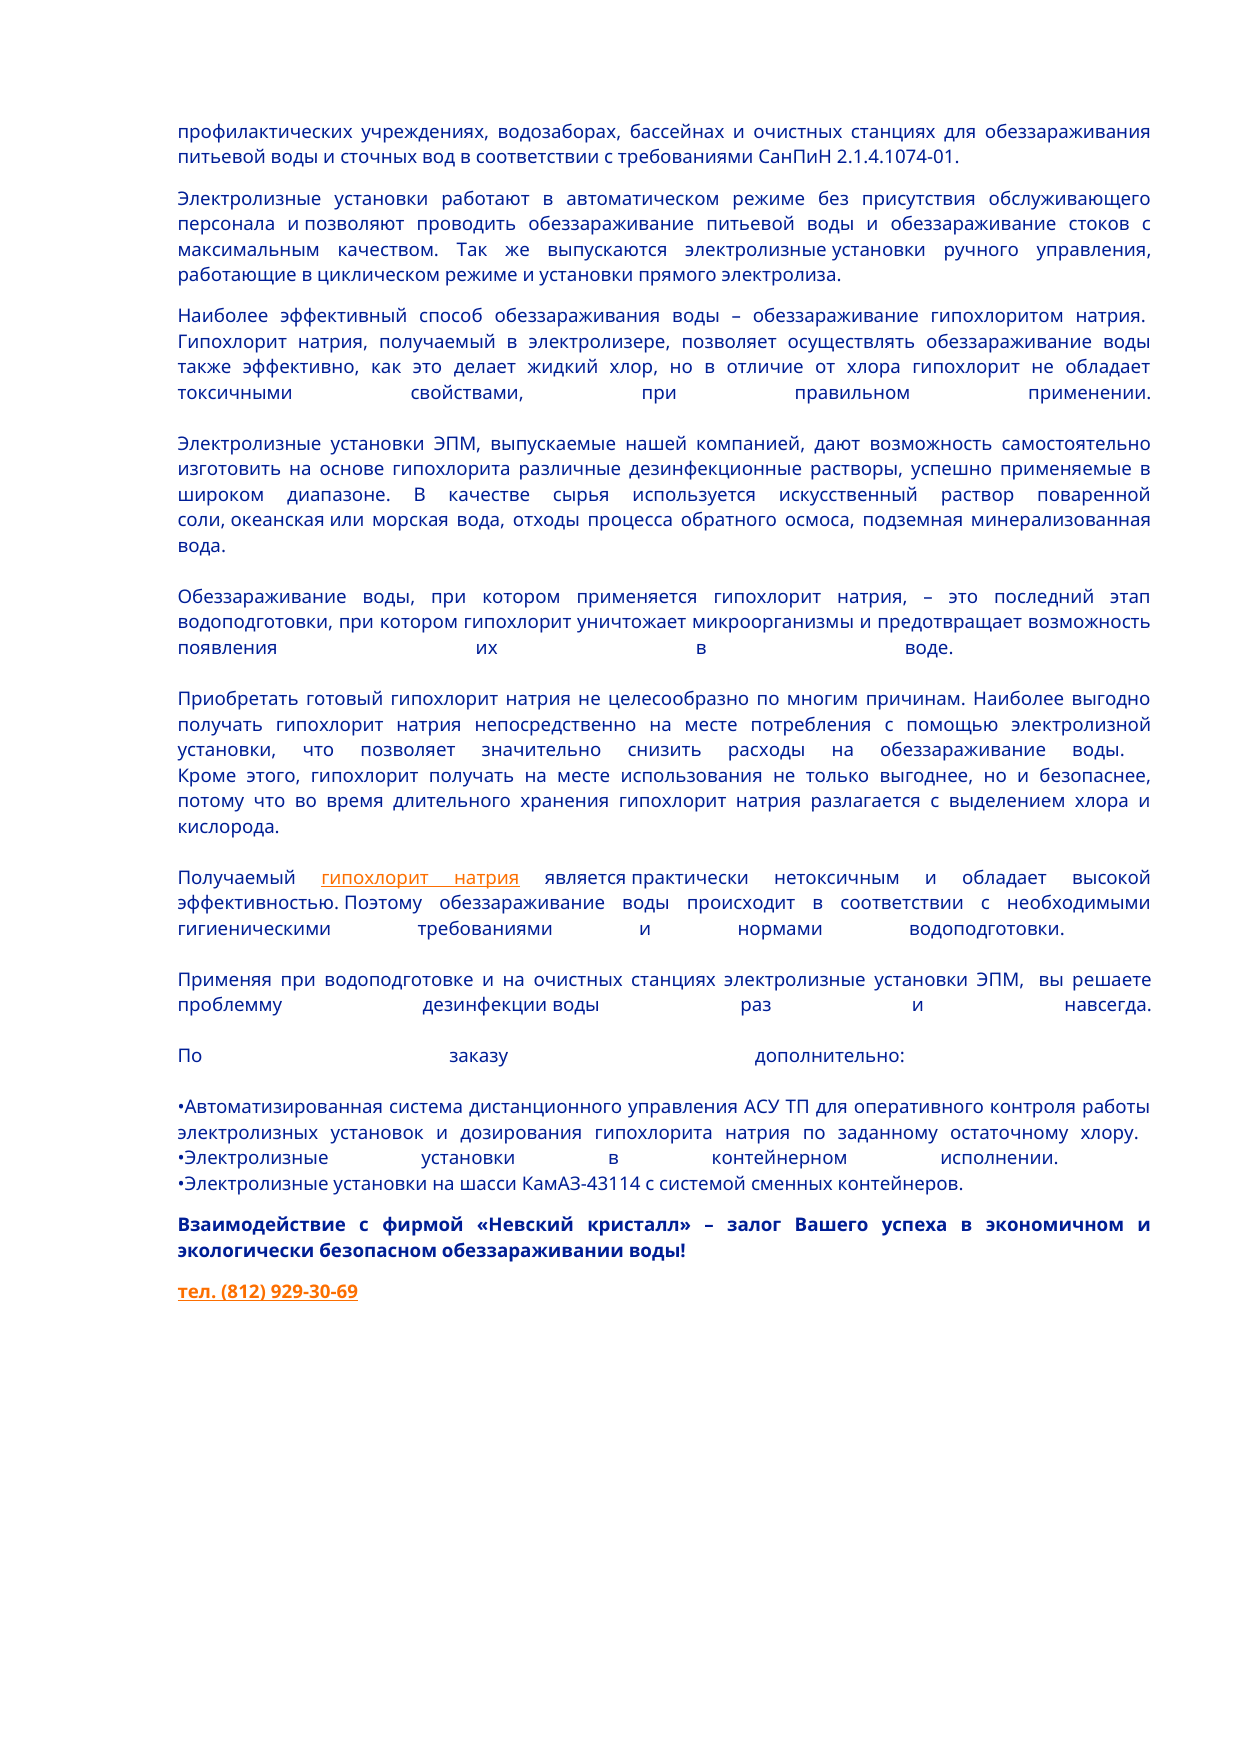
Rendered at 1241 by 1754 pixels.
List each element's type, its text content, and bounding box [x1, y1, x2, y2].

text Взаимодействие с фирмой «Невский кристалл» – залог Вашего успеха в экономичном и экологически безопасном обеззараживании воды! [177, 1211, 1152, 1262]
text тел. (812) 929-30-69 [177, 1278, 1152, 1303]
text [177, 118, 1152, 169]
text Наиболее эффективный способ обеззараживания воды – обеззараживание гипохлоритом натрия. Гипохлорит натрия, получаемый в электролизере, позволяет осуществлять обеззараживание воды также эффективно, как это делает жидкий хлор, но в отличие от хлора гипохлорит не обладает токсичными свойствами, при правильном применении. Электролизные установки ЭПМ, выпускаемые нашей компанией, дают возможность самостоятельно изготовить на основе гипохлорита различные дезинфекционные растворы, успешно применяемые в широком диапазоне. В качестве сырья используется искусственный раствор поваренной соли, океанская или морская вода, отходы процесса обратного осмоса, подземная минерализованная вода. Обеззараживание воды, при котором применяется гипохлорит натрия, – это последний этап водоподготовки, при котором гипохлорит уничтожает микроорганизмы и предотвращает возможность появления их в воде. Приобретать готовый гипохлорит натрия не целесообразно по многим причинам. Наиболее выгодно получать гипохлорит натрия непосредственно на месте потребления с помощью электролизной установки, что позволяет значительно снизить расходы на обеззараживание воды. Кроме этого, гипохлорит получать на месте использования не только выгоднее, но и безопаснее, потому что во время длительного хранения гипохлорит натрия разлагается с выделением хлора и кислорода. Получаемый гипохлорит натрия является практически нетоксичным и обладает высокой эффективностью. Поэтому обеззараживание воды происходит в соответствии с необходимыми гигиеническими требованиями и нормами водоподготовки. Применяя при водоподготовке и на очистных станциях электролизные установки ЭПМ, вы решаете проблемму дезинфекции воды раз и навсегда. По заказу дополнительно: •Автоматизированная система дистанционного управления АСУ ТП для оперативного контроля работы электролизных установок и дозирования гипохлорита натрия по заданному остаточному хлору. •Электролизные установки в контейнерном исполнении. •Электролизные установки на шасси КамАЗ-43114 с системой сменных контейнеров. [177, 302, 1152, 1196]
text Электролизные установки работают в автоматическом режиме без присутствия обслуживающего персонала и позволяют проводить обеззараживание питьевой воды и обеззараживание стоков с максимальным качеством. Так же выпускаются электролизные установки ручного управления, работающие в циклическом режиме и установки прямого электролиза. [177, 185, 1152, 287]
